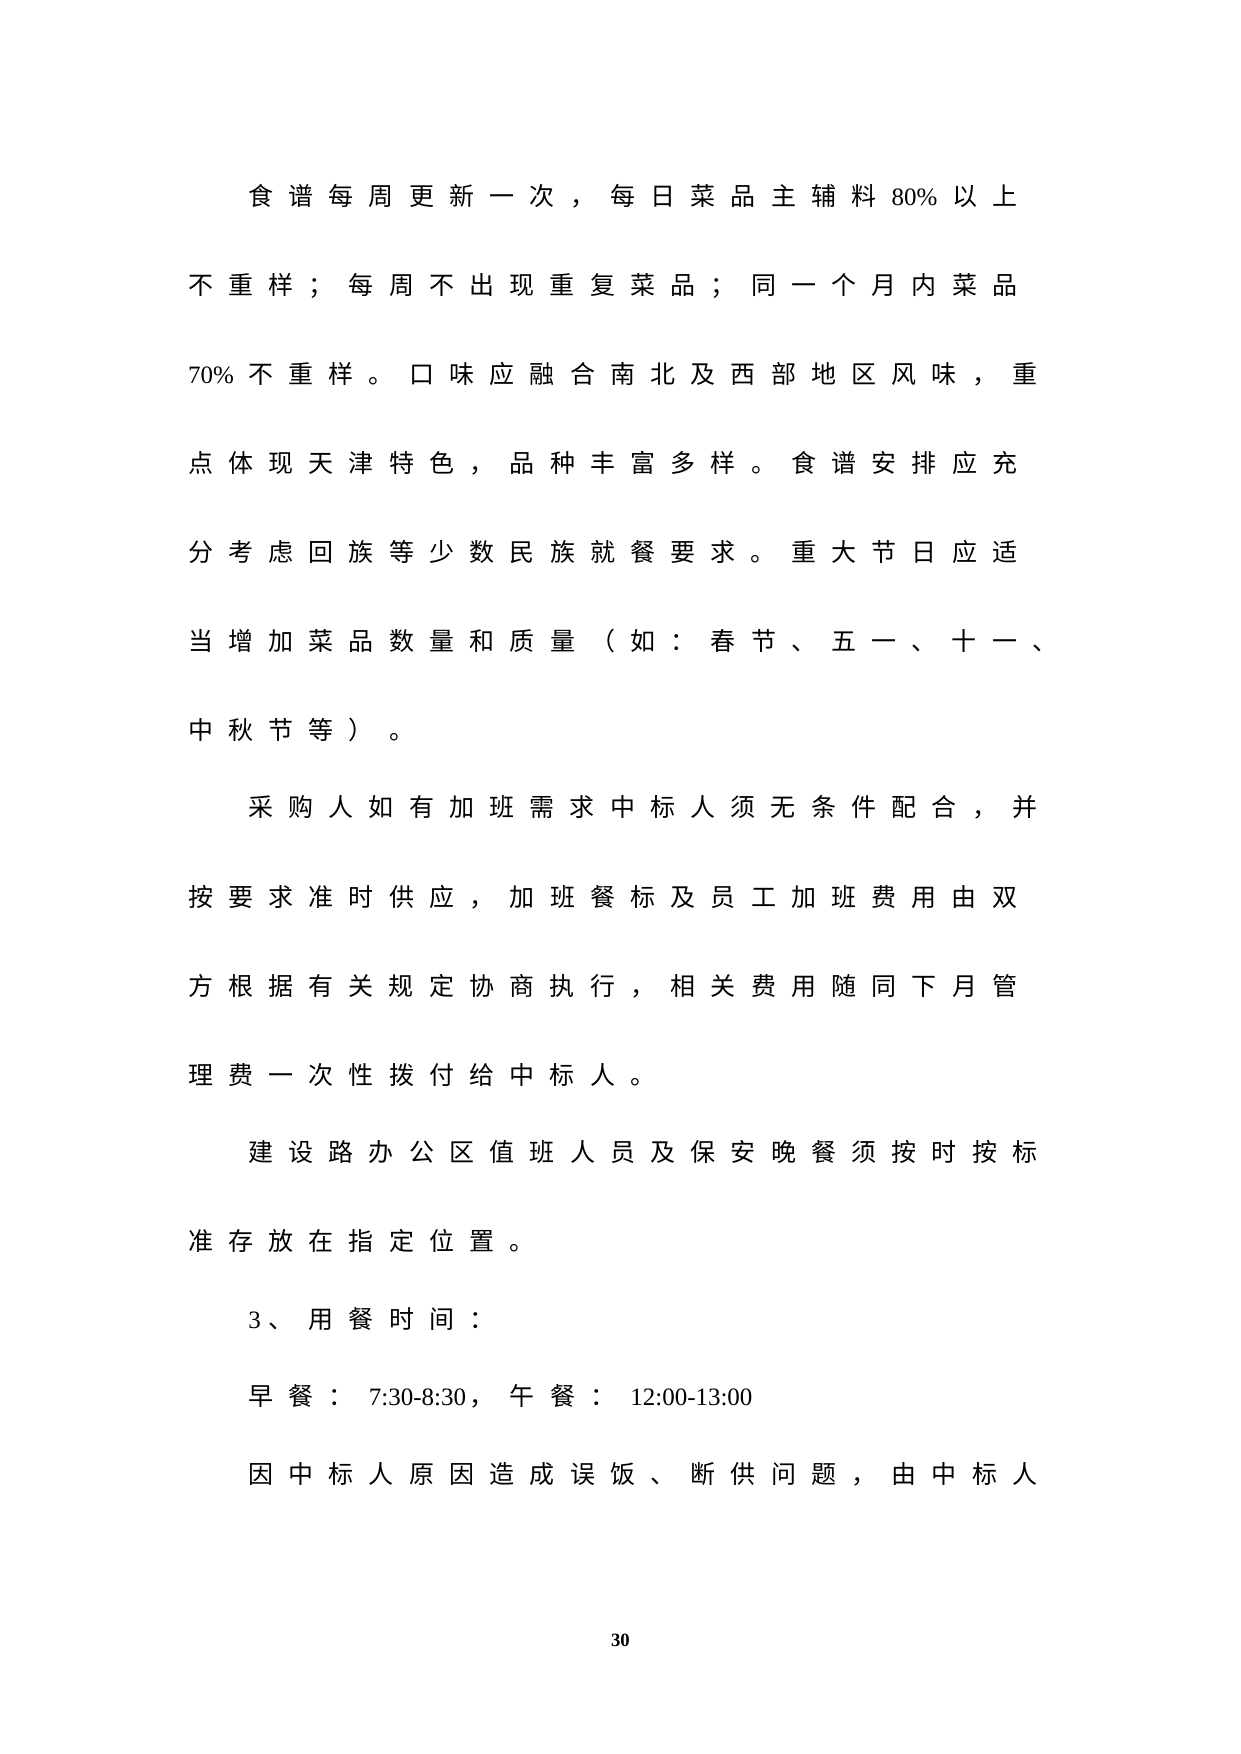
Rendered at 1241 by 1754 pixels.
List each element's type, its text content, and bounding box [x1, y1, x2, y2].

text 3、用餐时间： [188, 1288, 1052, 1347]
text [188, 1443, 1052, 1502]
text 早餐：7:30-8:30，午餐：12:00-13:00 [188, 1365, 1052, 1424]
text 采购人如有加班需求中标人须无条件配合，并按要求准时供应，加班餐标及员工加班费用由双方根据有关规定协商执行，相关费用随同下月管理费一次性拨付给中标人。 [188, 776, 1052, 1103]
text 建设路办公区值班人员及保安晚餐须按时按标准存放在指定位置。 [188, 1121, 1052, 1269]
text 食谱每周更新一次，每日菜品主辅料80%以上不重样；每周不出现重复菜品；同一个月内菜品70%不重样。口味应融合南北及西部地区风味，重点体现天津特色，品种丰富多样。食谱安排应充分考虑回族等少数民族就餐要求。重大节日应适当增加菜品数量和质量（如：春节、五一、十一、中秋节等）。 [188, 164, 1052, 758]
